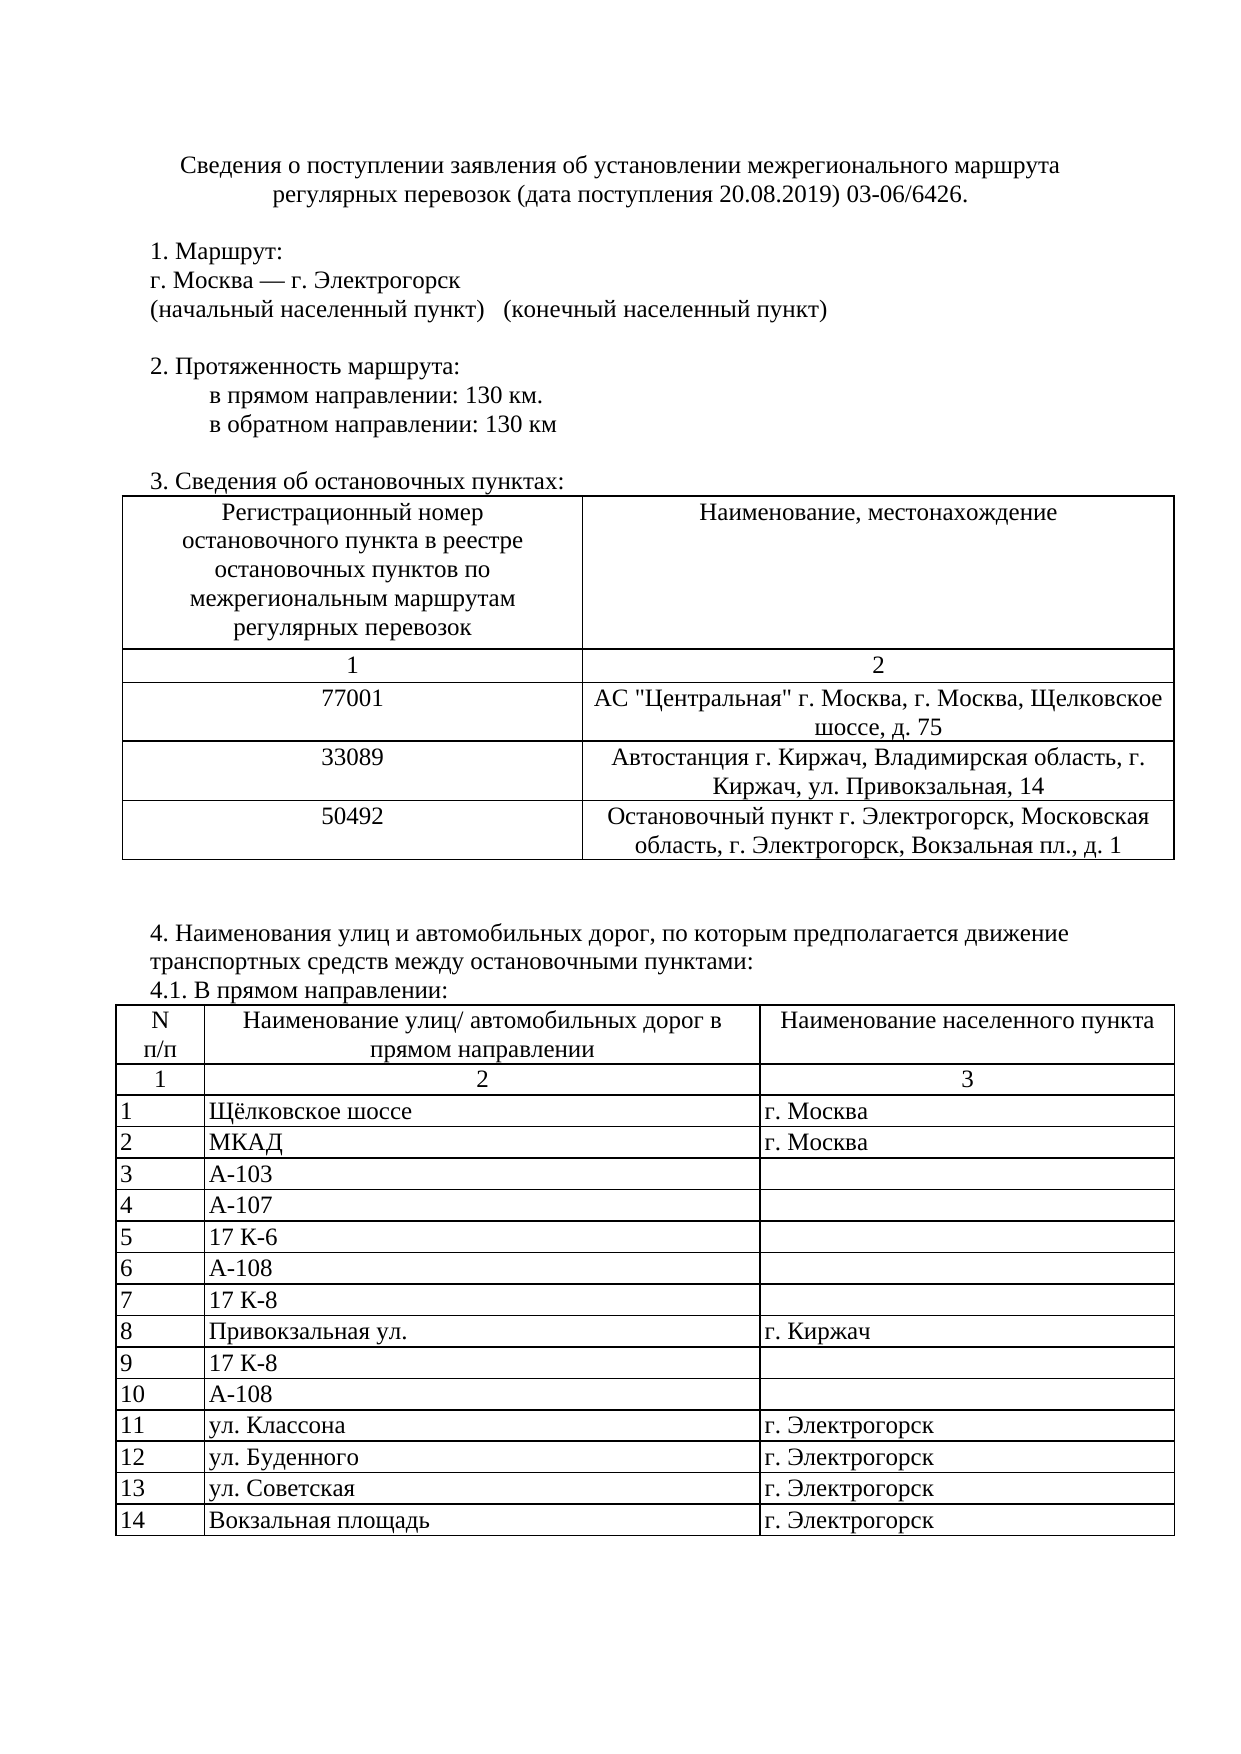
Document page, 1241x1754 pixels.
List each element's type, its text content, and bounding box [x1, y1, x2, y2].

table_cell Вокзальная площадь [205, 1505, 759, 1535]
table_cell 12 [117, 1442, 204, 1472]
table_cell Щёлковское шоссе [205, 1096, 759, 1126]
table_cell ул. Буденного [205, 1442, 759, 1472]
table_cell 11 [117, 1411, 204, 1440]
table_cell [761, 1222, 1174, 1252]
table_cell 77001 [123, 683, 582, 740]
table_cell 14 [117, 1505, 204, 1535]
table_cell 9 [117, 1348, 204, 1377]
table_cell 3 [761, 1065, 1174, 1094]
table_cell 1 [123, 650, 582, 681]
table_cell 8 [117, 1316, 204, 1346]
table_cell Привокзальная ул. [205, 1316, 759, 1346]
table_cell [761, 1253, 1174, 1283]
table_cell Остановочный пункт г. Электрогорск, Московская область, г. Электрогорск, Вокзальная пл., д. 1 [583, 801, 1173, 858]
table_cell г. Киржач [761, 1316, 1174, 1346]
table_cell 6 [117, 1253, 204, 1283]
table_cell 3 [117, 1159, 204, 1189]
table_cell А-107 [205, 1190, 759, 1220]
table_cell [761, 1348, 1174, 1377]
table_cell 50492 [123, 801, 582, 858]
table_cell ул. Советская [205, 1473, 759, 1503]
table_cell [761, 1190, 1174, 1220]
table_cell 13 [117, 1473, 204, 1503]
table_cell г. Электрогорск [761, 1442, 1174, 1472]
text 4.1. В прямом направлении: [150, 975, 1090, 1004]
table_header N п/п [117, 1006, 204, 1063]
table_cell 5 [117, 1222, 204, 1252]
text 4. Наименования улиц и автомобильных дорог, по которым предполагается движение транспортных средств между остановочными пунктами: [150, 918, 1090, 975]
table_cell 33089 [123, 742, 582, 799]
table_cell г. Электрогорск [761, 1505, 1174, 1535]
table_header Наименование улиц/ автомобильных дорог в прямом направлении [205, 1006, 759, 1063]
table_cell [761, 1379, 1174, 1409]
text 3. Сведения об остановочных пунктах: [150, 466, 1090, 495]
text (начальный населенный пункт) (конечный населенный пункт) [150, 294, 1090, 322]
text 1. Маршрут: [150, 236, 1090, 265]
table_cell г. Москва [761, 1127, 1174, 1157]
table_cell [761, 1159, 1174, 1189]
table_cell 4 [117, 1190, 204, 1220]
table_cell А-103 [205, 1159, 759, 1189]
table_cell 1 [117, 1096, 204, 1126]
table_cell 10 [117, 1379, 204, 1409]
table_cell 7 [117, 1285, 204, 1314]
table_cell 1 [117, 1065, 204, 1094]
table_cell 2 [117, 1127, 204, 1157]
text г. Москва — г. Электрогорск [150, 265, 1090, 294]
text в обратном направлении: 130 км [150, 409, 1090, 437]
table_header Регистрационный номер остановочного пункта в реестре остановочных пунктов по межрегиональным маршрутам регулярных перевозок [123, 497, 582, 648]
table_cell г. Электрогорск [761, 1411, 1174, 1440]
text Сведения о поступлении заявления об установлении межрегионального маршрута регулярных перевозок (дата поступления 20.08.2019) 03-06/6426. [150, 150, 1090, 207]
table_cell г. Электрогорск [761, 1473, 1174, 1503]
table_cell Автостанция г. Киржач, Владимирская область, г. Киржач, ул. Привокзальная, 14 [583, 742, 1173, 799]
table_header Наименование, местонахождение [583, 497, 1173, 648]
table_cell 17 К-8 [205, 1285, 759, 1314]
table_cell ул. Классона [205, 1411, 759, 1440]
table_header Наименование населенного пункта [761, 1006, 1174, 1063]
table_cell [761, 1285, 1174, 1314]
text в прямом направлении: 130 км. [150, 380, 1090, 409]
text 2. Протяженность маршрута: [150, 351, 1090, 380]
table_cell 17 К-6 [205, 1222, 759, 1252]
table_cell 2 [583, 650, 1173, 681]
table_cell А-108 [205, 1253, 759, 1283]
table_cell МКАД [205, 1127, 759, 1157]
table_cell АС "Центральная" г. Москва, г. Москва, Щелковское шоссе, д. 75 [583, 683, 1173, 740]
table_cell А-108 [205, 1379, 759, 1409]
table_cell 2 [205, 1065, 759, 1094]
table_cell г. Москва [761, 1096, 1174, 1126]
table_cell 17 К-8 [205, 1348, 759, 1377]
